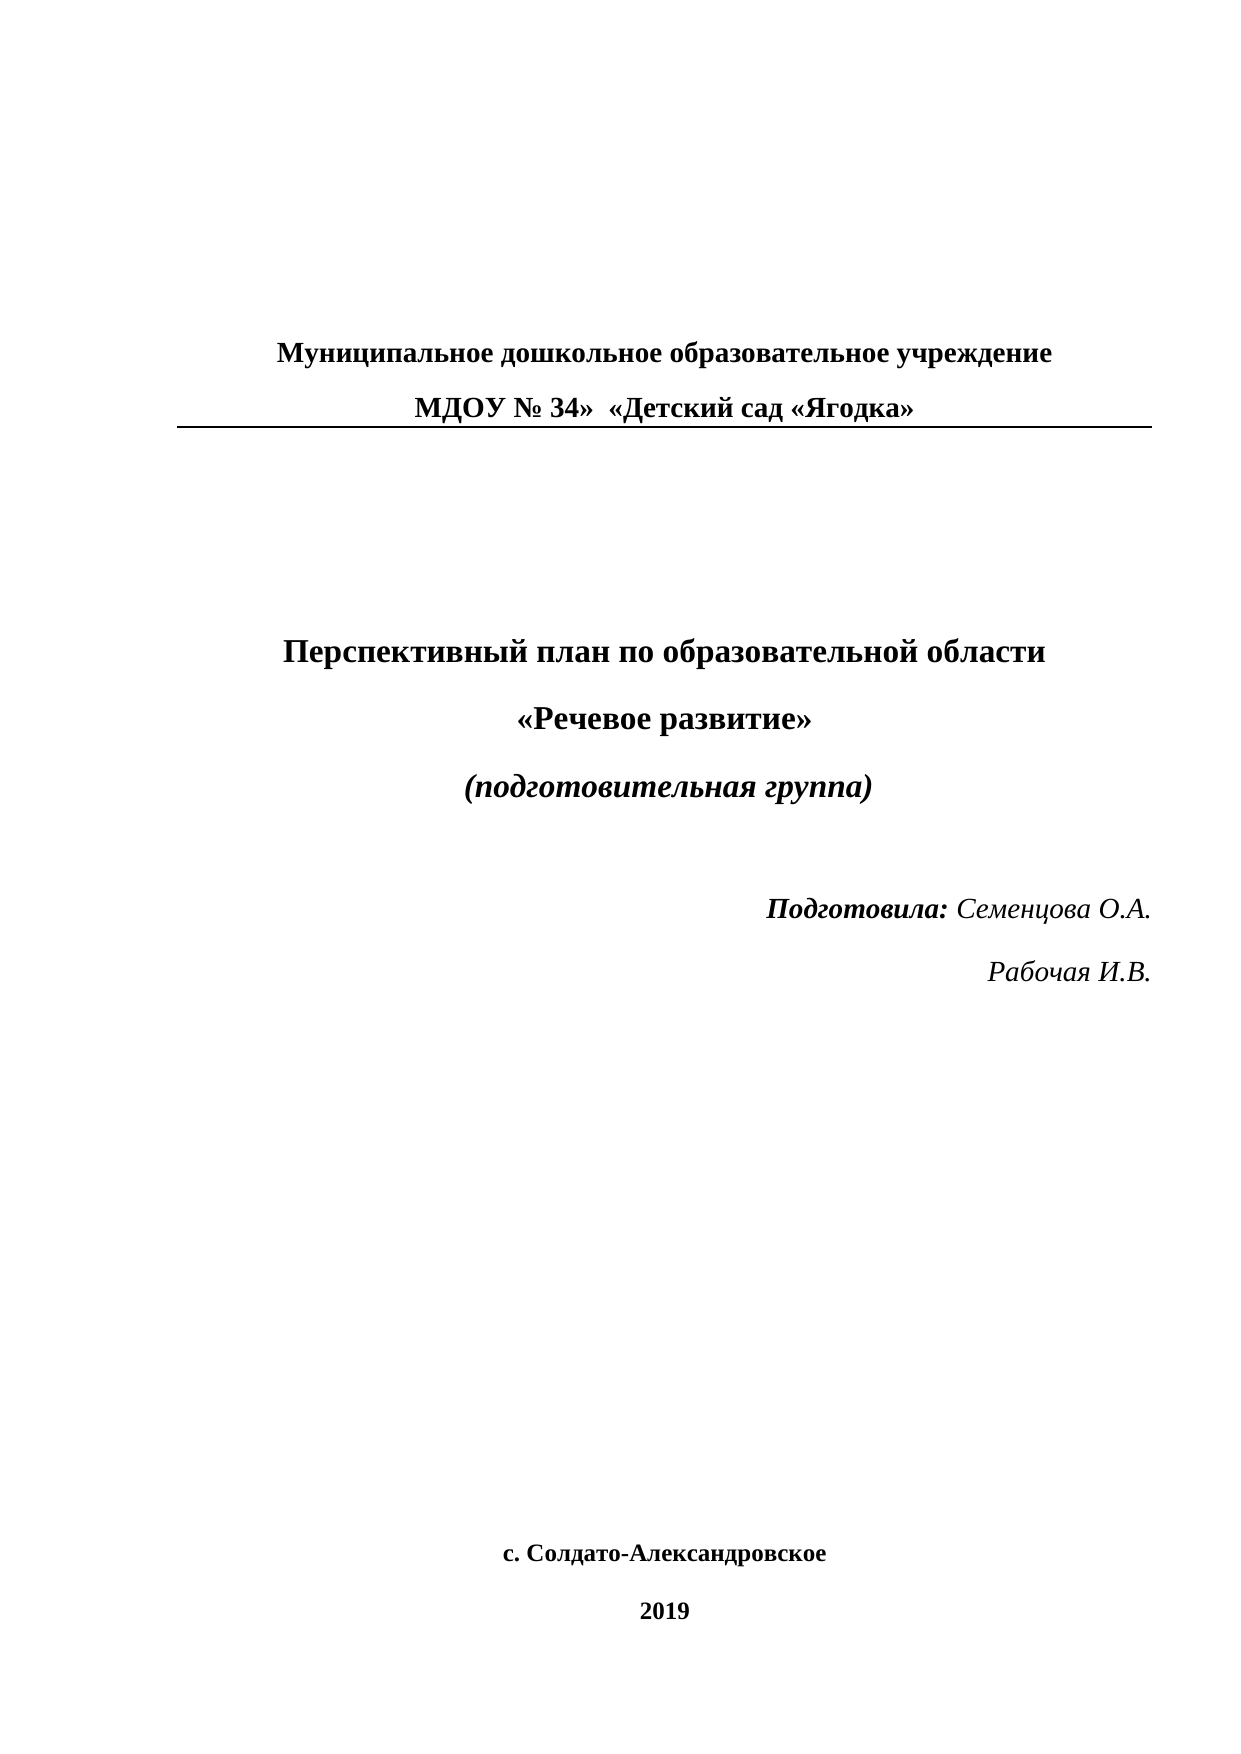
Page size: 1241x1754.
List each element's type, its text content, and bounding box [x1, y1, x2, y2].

text «Речевое развитие» [177, 699, 1152, 737]
text МДОУ № 34» «Детский сад «Ягодка» [177, 390, 1152, 426]
text Рабочая И.В. [177, 954, 1152, 988]
text (подготовительная группа) [177, 766, 1152, 804]
text Муниципальное дошкольное образовательное учреждение [177, 336, 1152, 369]
text с. Солдато-Александровское [177, 1538, 1152, 1567]
text Подготовила: Семенцова О.А. [177, 892, 1152, 925]
text 2019 [177, 1596, 1152, 1625]
text Перспективный план по образовательной области [177, 631, 1152, 669]
